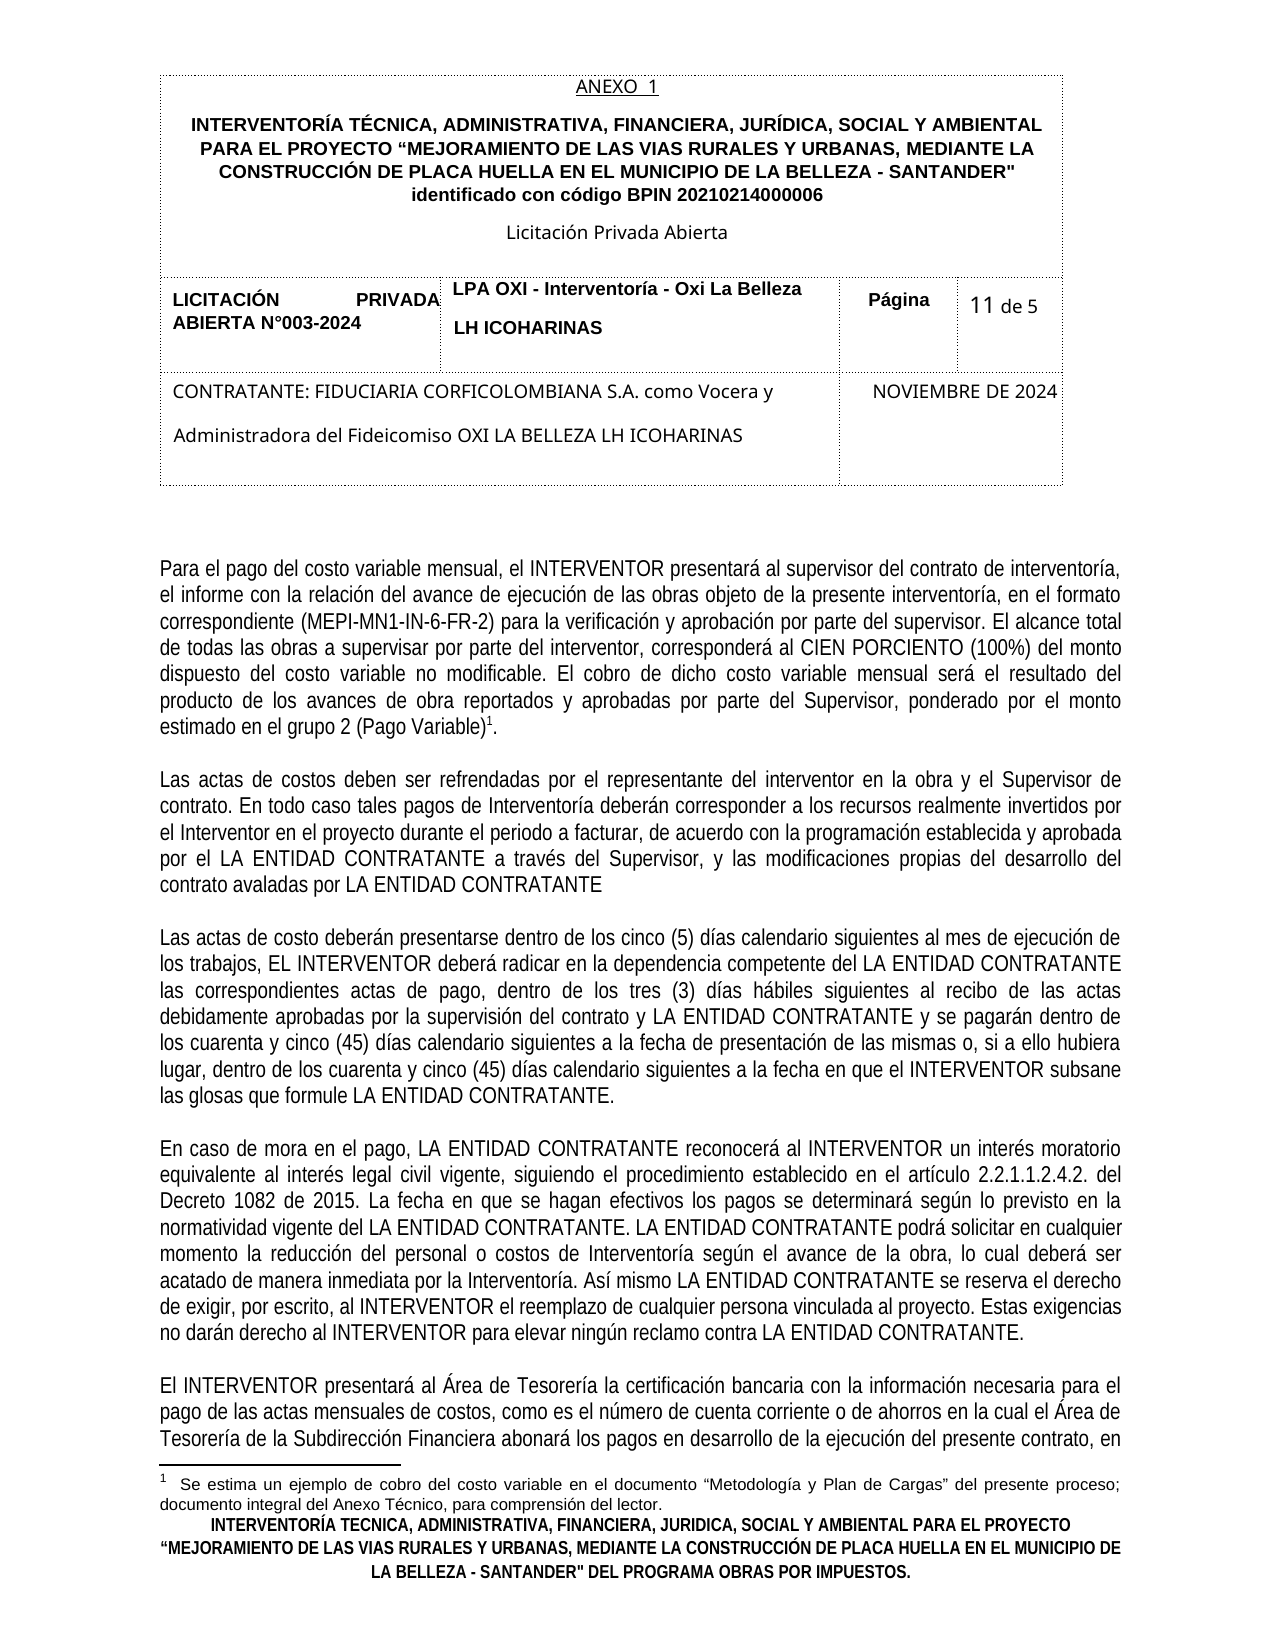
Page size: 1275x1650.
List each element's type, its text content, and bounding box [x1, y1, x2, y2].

text Las actas de costo deberán presentarse dentro de los cinco (5) días calendario siguientes al mes de ejecución de los trabajos, EL INTERVENTOR deberá radicar en la dependencia competente del LA ENTIDAD CONTRATANTE las correspondientes actas de pago, dentro de los tres (3) días hábiles siguientes al recibo de las actas debidamente aprobadas por la supervisión del contrato y LA ENTIDAD CONTRATANTE y se pagarán dentro de los cuarenta y cinco (45) días calendario siguientes a la fecha de presentación de las mismas o, si a ello hubiera lugar, dentro de los cuarenta y cinco (45) días calendario siguientes a la fecha en que el INTERVENTOR subsane las glosas que formule LA ENTIDAD CONTRATANTE. [159, 924, 1122, 1108]
text Las actas de costos deben ser refrendadas por el representante del interventor en la obra y el Supervisor de contrato. En todo caso tales pagos de Interventoría deberán corresponder a los recursos realmente invertidos por el Interventor en el proyecto durante el periodo a facturar, de acuerdo con la programación establecida y aprobada por el LA ENTIDAD CONTRATANTE a través del Supervisor, y las modificaciones propias del desarrollo del contrato avaladas por LA ENTIDAD CONTRATANTE [159, 766, 1122, 898]
text El INTERVENTOR presentará al Área de Tesorería la certificación bancaria con la información necesaria para el pago de las actas mensuales de costos, como es el número de cuenta corriente o de ahorros en la cual el Área de Tesorería de la Subdirección Financiera abonará los pagos en desarrollo de la ejecución del presente contrato, en tal evento, se entenderá como fecha de pago la del abono efectivo en la respectiva cuenta. Si el INTERVENTOR no cumple con la anterior obligación, se establece como fecha de pago la fecha de disponibilidad del cheque en la caja de la División de Tesorería. [159, 1372, 1122, 1451]
text Para el pago del costo variable mensual, el INTERVENTOR presentará al supervisor del contrato de interventoría, el informe con la relación del avance de ejecución de las obras objeto de la presente interventoría, en el formato correspondiente (MEPI-MN1-IN-6-FR-2) para la verificación y aprobación por parte del supervisor. El alcance total de todas las obras a supervisar por parte del interventor, corresponderá al CIEN PORCIENTO (100%) del monto dispuesto del costo variable no modificable. El cobro de dicho costo variable mensual será el resultado del producto de los avances de obra reportados y aprobadas por parte del Supervisor, ponderado por el monto estimado en el grupo 2 (Pago Variable). [159, 555, 1122, 739]
text En caso de mora en el pago, LA ENTIDAD CONTRATANTE reconocerá al INTERVENTOR un interés moratorio equivalente al interés legal civil vigente, siguiendo el procedimiento establecido en el artículo 2.2.1.1.2.4.2. del Decreto 1082 de 2015. La fecha en que se hagan efectivos los pagos se determinará según lo previsto en la normatividad vigente del LA ENTIDAD CONTRATANTE. LA ENTIDAD CONTRATANTE podrá solicitar en cualquier momento la reducción del personal o costos de Interventoría según el avance de la obra, lo cual deberá ser acatado de manera inmediata por la Interventoría. Así mismo LA ENTIDAD CONTRATANTE se reserva el derecho de exigir, por escrito, al INTERVENTOR el reemplazo de cualquier persona vinculada al proyecto. Estas exigencias no darán derecho al INTERVENTOR para elevar ningún reclamo contra LA ENTIDAD CONTRATANTE. [159, 1135, 1122, 1346]
